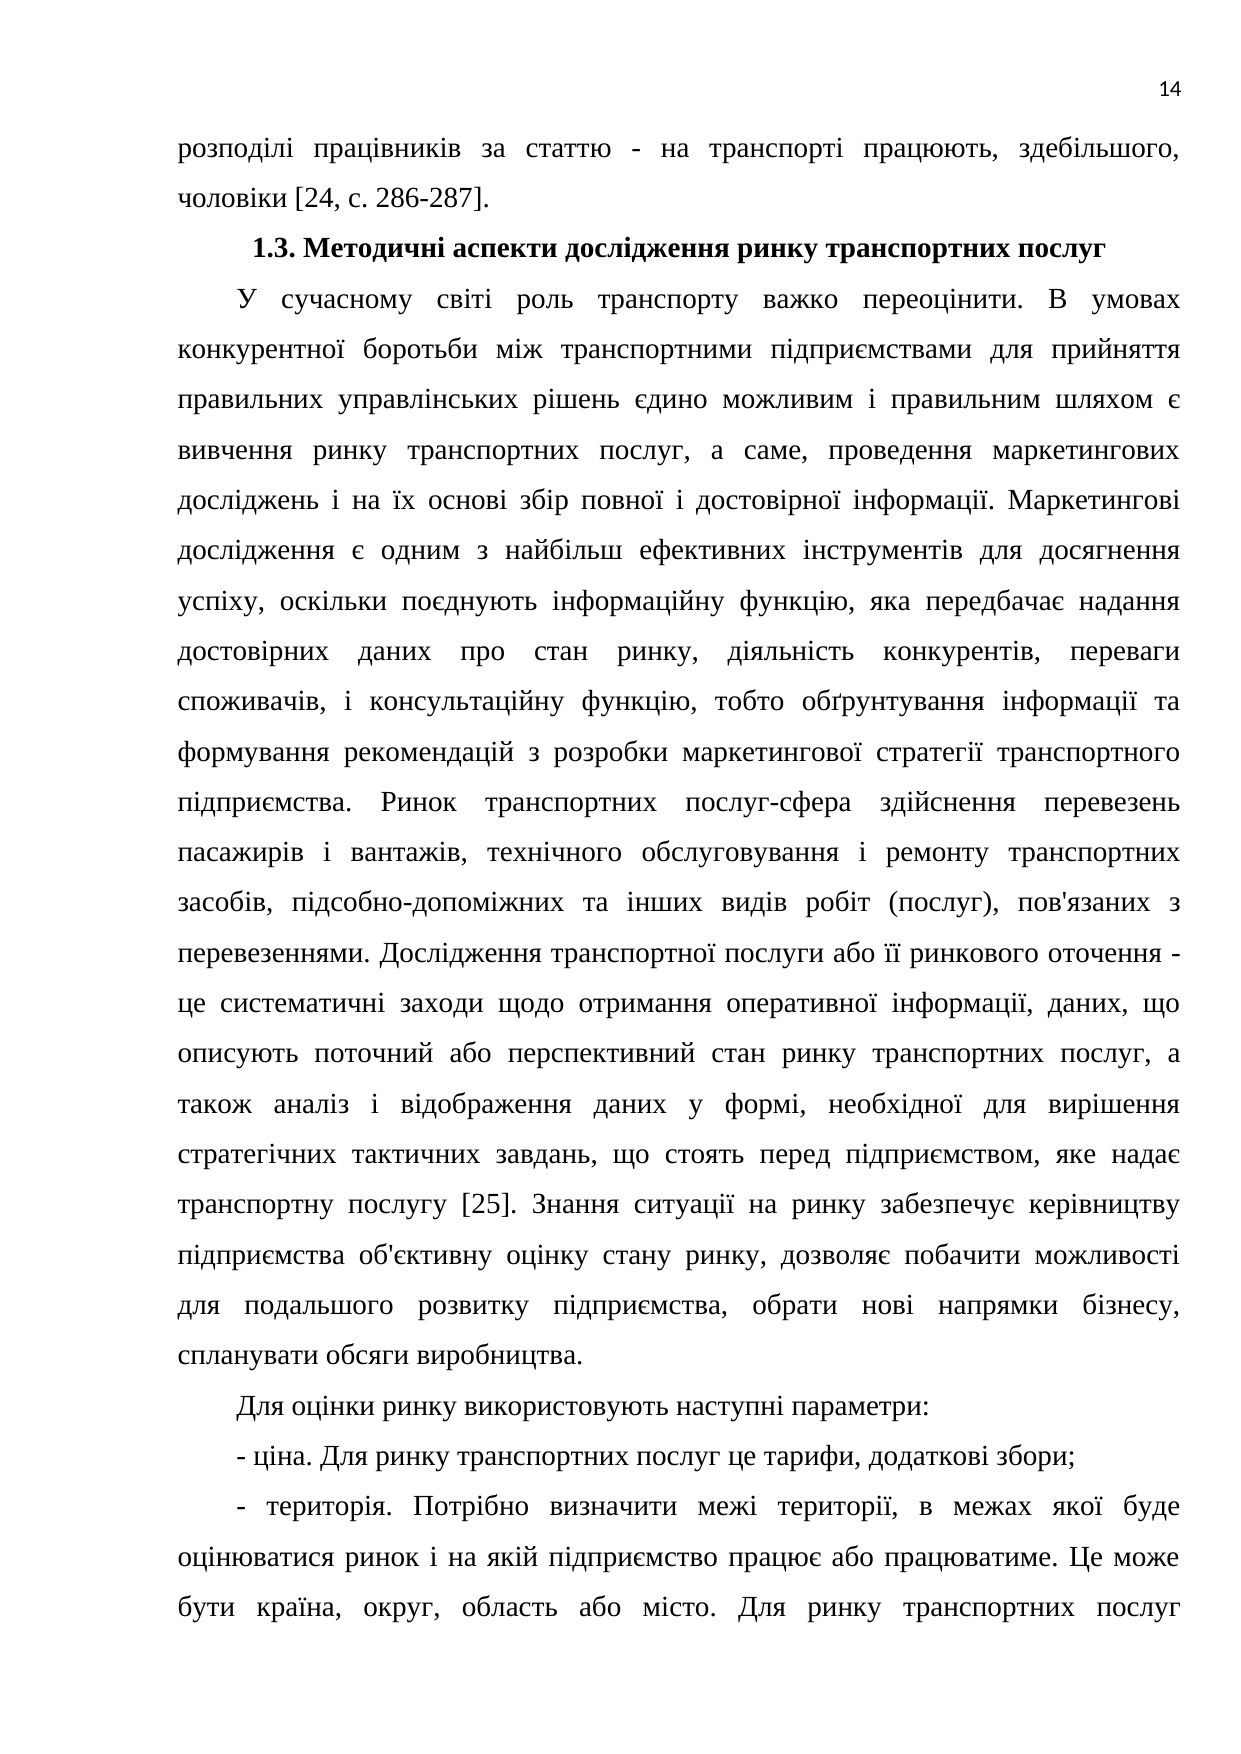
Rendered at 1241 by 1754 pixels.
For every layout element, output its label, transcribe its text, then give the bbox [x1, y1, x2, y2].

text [177, 130, 1181, 214]
text - ціна. Для ринку транспортних послуг це тарифи, додаткові збори; [177, 1438, 1181, 1472]
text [177, 1488, 1181, 1622]
text 1.3. Методичні аспекти дослідження ринку транспортних послуг [177, 231, 1181, 264]
text У сучасному світі роль транспорту важко переоцінити. В умовах конкурентної боротьби між транспортними підприємствами для прийняття правильних управлінських рішень єдино можливим і правильним шляхом є вивчення ринку транспортних послуг, а саме, проведення маркетингових досліджень і на їх основі збір повної і достовірної інформації. Маркетингові дослідження є одним з найбільш ефективних інструментів для досягнення успіху, оскільки поєднують інформаційну функцію, яка передбачає надання достовірних даних про стан ринку, діяльність конкурентів, переваги споживачів, і консультаційну функцію, тобто обґрунтування інформації та формування рекомендацій з розробки маркетингової стратегії транспортного підприємства. Ринок транспортних послуг-сфера здійснення перевезень пасажирів і вантажів, технічного обслуговування і ремонту транспортних засобів, підсобно-допоміжних та інших видів робіт (послуг), пов'язаних з перевезеннями. Дослідження транспортної послуги або її ринкового оточення - це систематичні заходи щодо отримання оперативної інформації, даних, що описують поточний або перспективний стан ринку транспортних послуг, а також аналіз і відображення даних у формі, необхідної для вирішення стратегічних тактичних завдань, що стоять перед підприємством, яке надає транспортну послугу [25]. Знання ситуації на ринку забезпечує керівництву підприємства об'єктивну оцінку стану ринку, дозволяє побачити можливості для подальшого розвитку підприємства, обрати нові напрямки бізнесу, спланувати обсяги виробництва. [177, 281, 1181, 1371]
text Для оцінки ринку використовують наступні параметри: [177, 1388, 1181, 1421]
